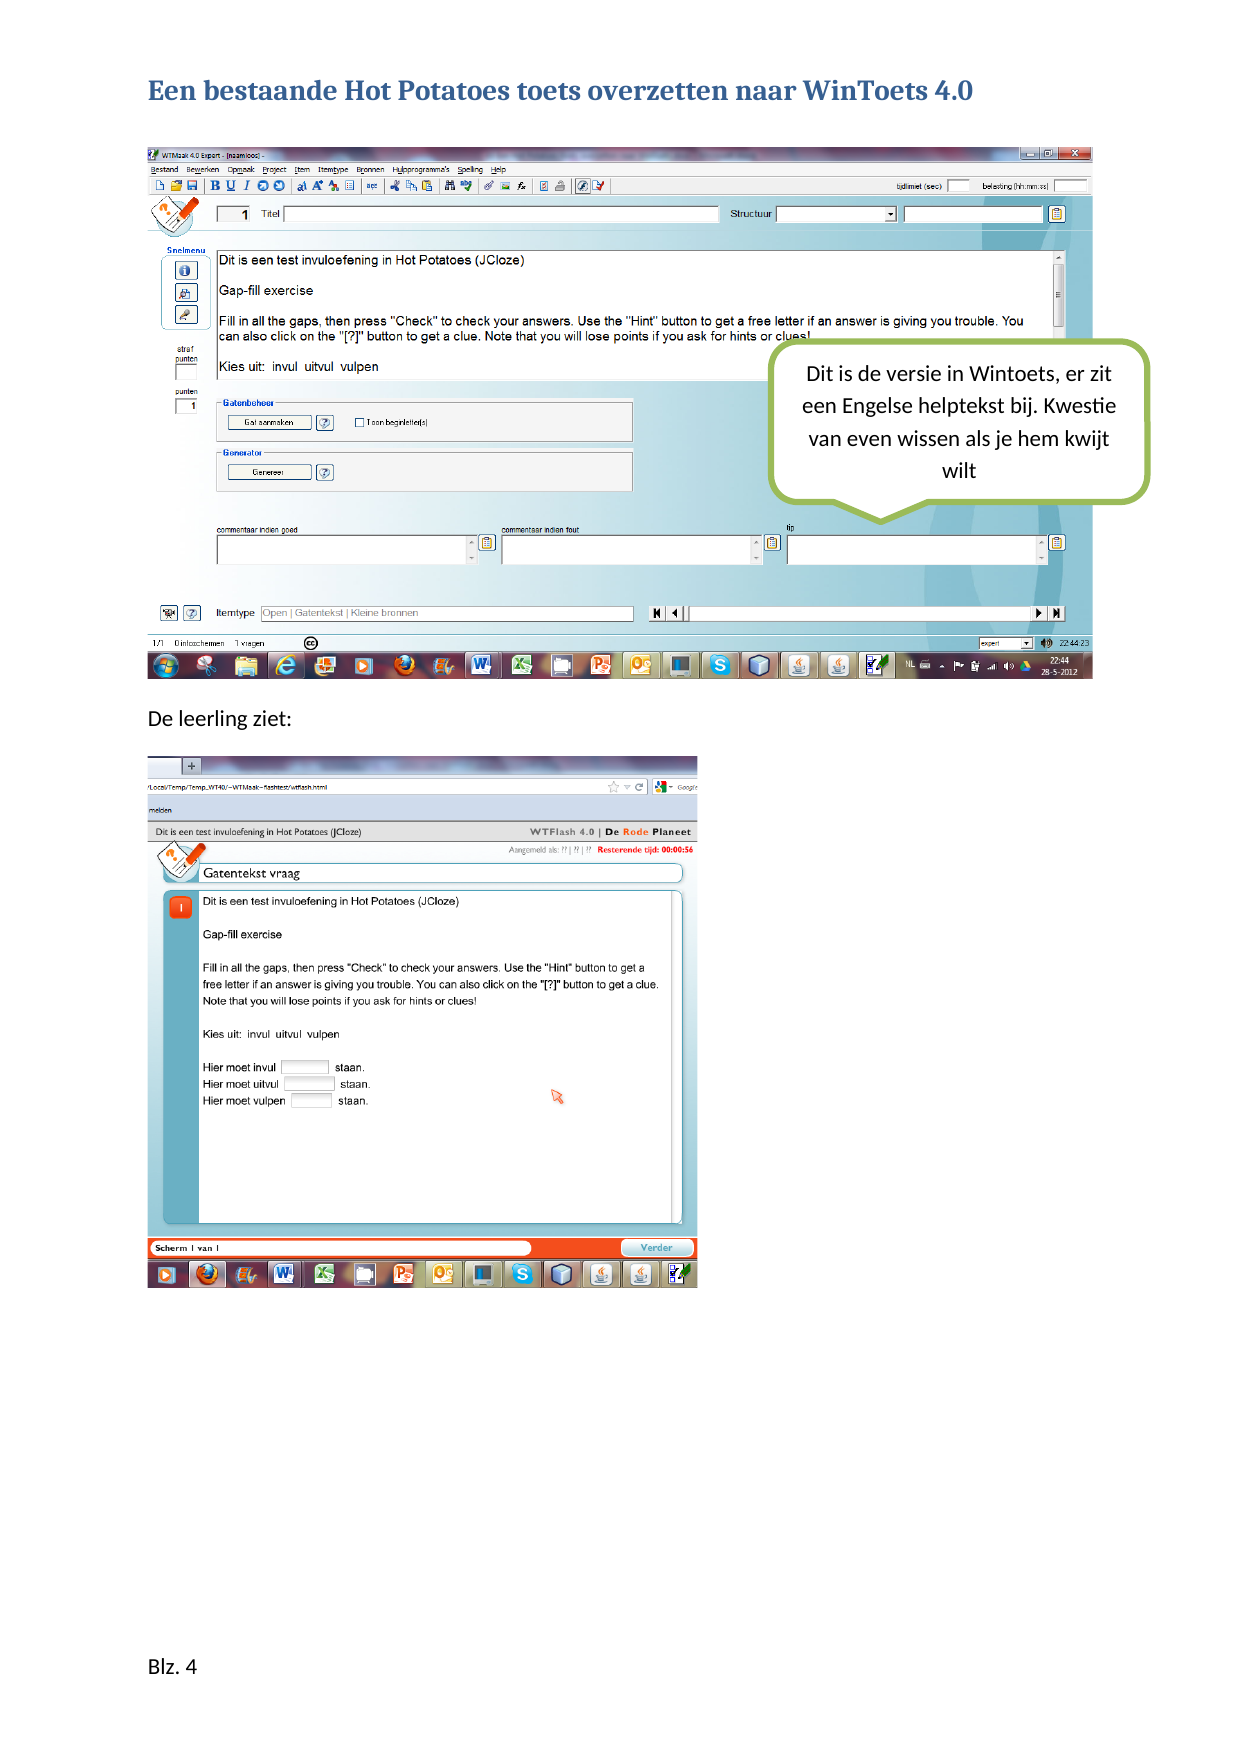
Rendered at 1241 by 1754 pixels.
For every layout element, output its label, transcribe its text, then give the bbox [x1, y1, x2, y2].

picture [147, 147, 1093, 679]
picture [147, 756, 698, 1288]
text De leerling ziet: [148, 704, 1093, 732]
